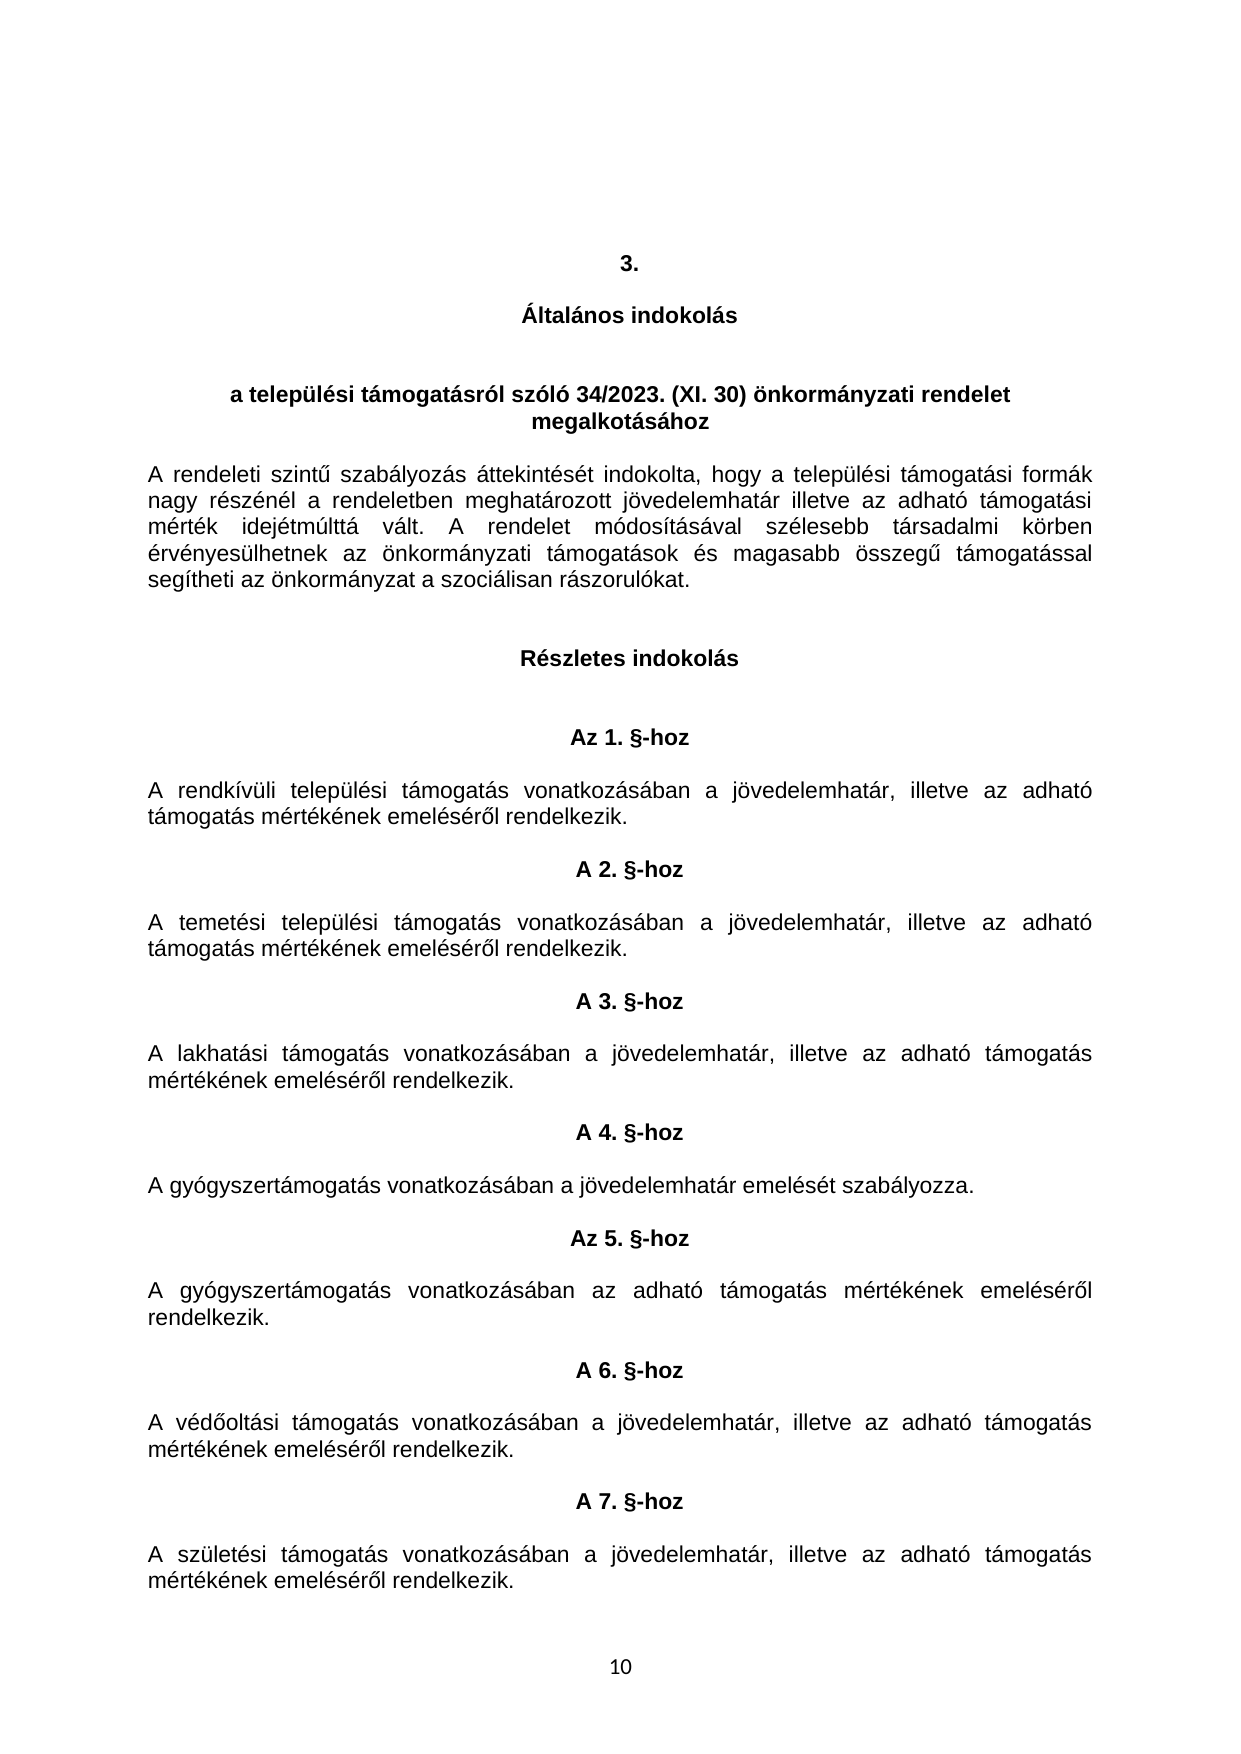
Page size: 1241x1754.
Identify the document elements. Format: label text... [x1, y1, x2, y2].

text A 3. §-hoz [148, 988, 1093, 1014]
text A születési támogatás vonatkozásában a jövedelemhatár, illetve az adható támogatás mértékének emeléséről rendelkezik. [148, 1541, 1093, 1594]
text Részletes indokolás [148, 645, 1093, 671]
text a települési támogatásról szóló 34/2023. (XI. 30) önkormányzati rendelet megalkotásához [148, 381, 1093, 434]
text A lakhatási támogatás vonatkozásában a jövedelemhatár, illetve az adható támogatás mértékének emeléséről rendelkezik. [148, 1040, 1093, 1093]
text A 4. §-hoz [148, 1119, 1093, 1146]
text A védőoltási támogatás vonatkozásában a jövedelemhatár, illetve az adható támogatás mértékének emeléséről rendelkezik. [148, 1409, 1093, 1462]
text A 2. §-hoz [148, 856, 1093, 882]
text A rendkívüli települési támogatás vonatkozásában a jövedelemhatár, illetve az adható támogatás mértékének emeléséről rendelkezik. [148, 777, 1093, 829]
text Az 1. §-hoz [148, 724, 1093, 750]
text A gyógyszertámogatás vonatkozásában a jövedelemhatár emelését szabályozza. [148, 1172, 1093, 1198]
text A rendeleti szintű szabályozás áttekintését indokolta, hogy a települési támogatási formák nagy részénél a rendeletben meghatározott jövedelemhatár illetve az adható támogatási mérték idejétmúlttá vált. A rendelet módosításával szélesebb társadalmi körben érvényesülhetnek az önkormányzati támogatások és magasabb összegű támogatással segítheti az önkormányzat a szociálisan rászorulókat. [148, 461, 1093, 592]
text A 6. §-hoz [148, 1357, 1093, 1383]
text A 7. §-hoz [148, 1488, 1093, 1515]
text 3. [148, 250, 1093, 276]
text A gyógyszertámogatás vonatkozásában az adható támogatás mértékének emeléséről rendelkezik. [148, 1277, 1093, 1330]
text Általános indokolás [148, 302, 1093, 329]
text Az 5. §-hoz [148, 1225, 1093, 1251]
text A temetési települési támogatás vonatkozásában a jövedelemhatár, illetve az adható támogatás mértékének emeléséről rendelkezik. [148, 908, 1093, 961]
